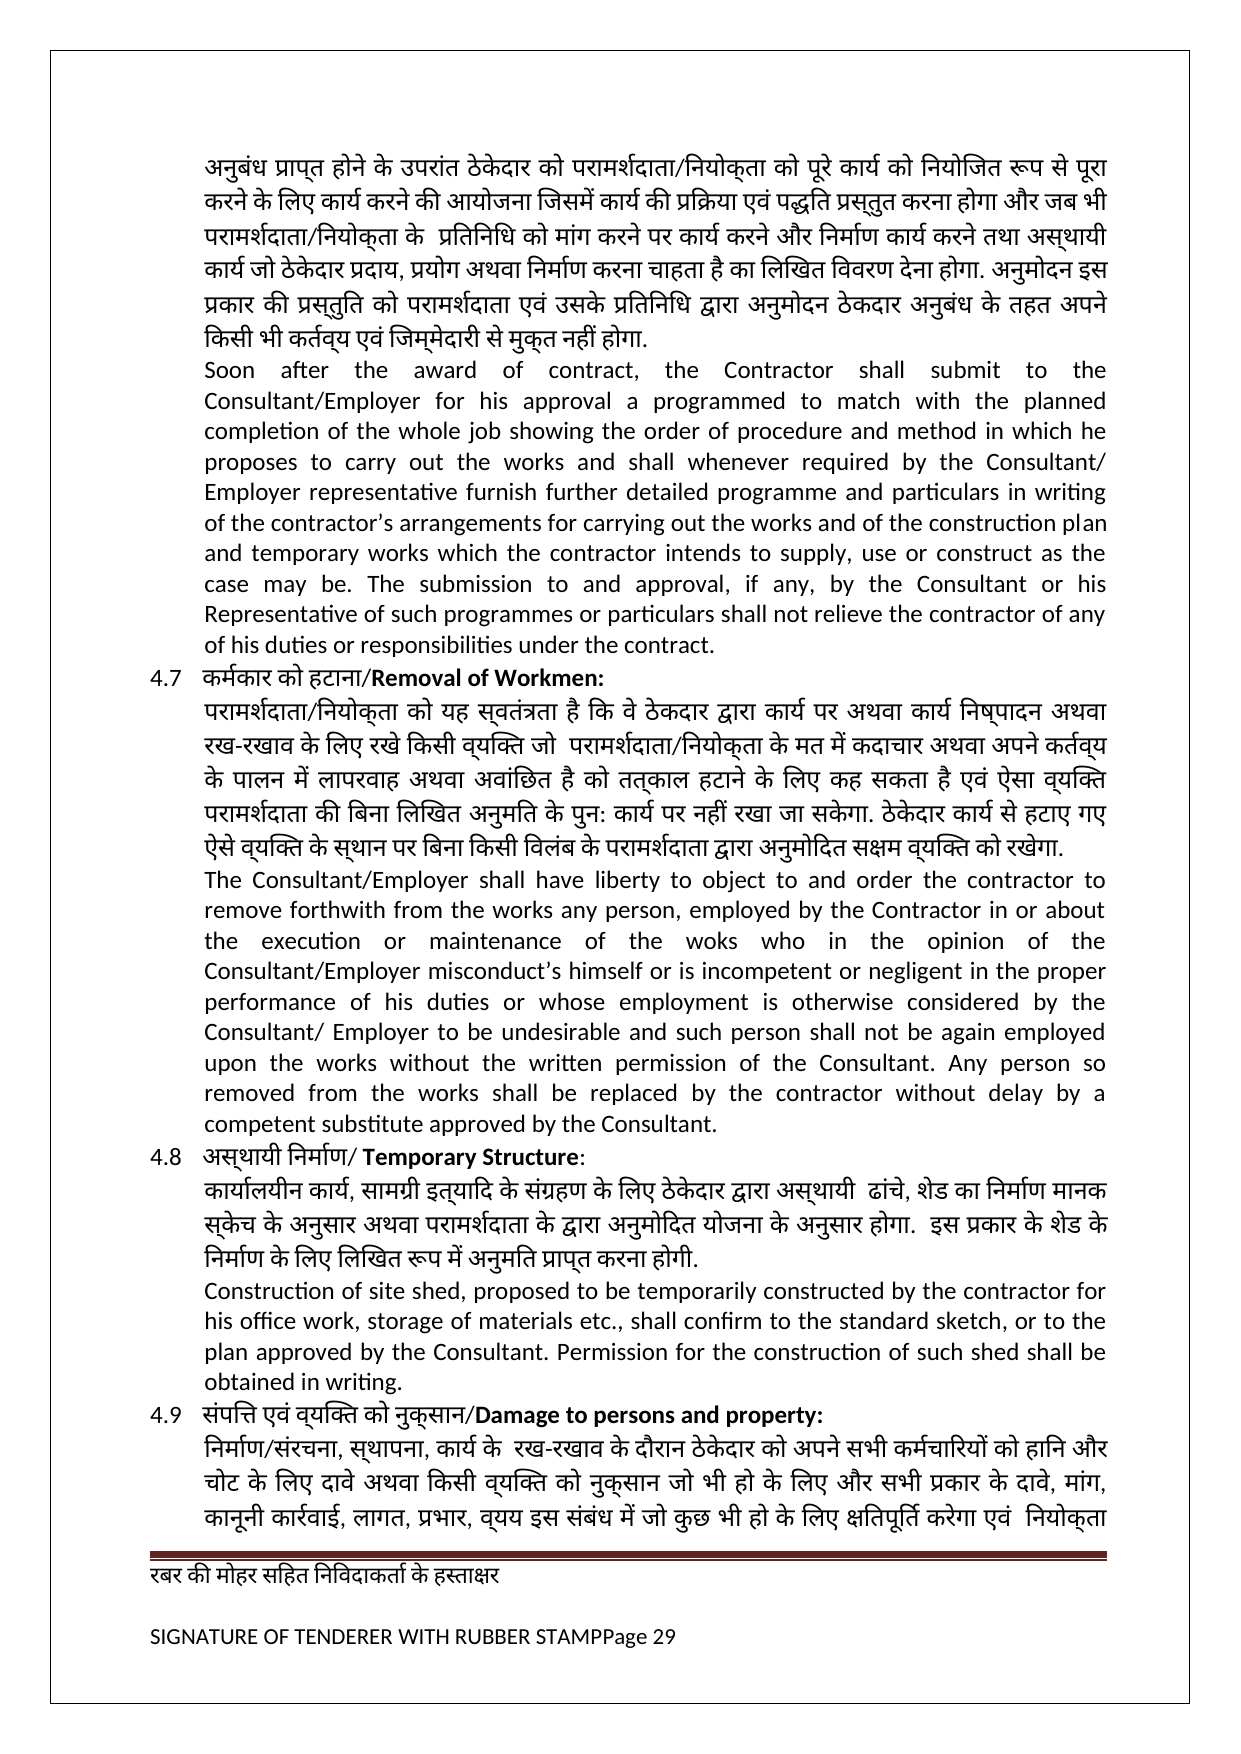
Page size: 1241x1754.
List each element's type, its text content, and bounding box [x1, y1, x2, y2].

text परामर्शदाता/नियोक्‍ता को यह स्‍वतंत्रता है कि वे ठेकदार द्वारा कार्य पर अथवा कार्य निष्‍पादन अथवा रख-रखाव के लिए रखे किसी व्‍यक्ति जो परामर्शदाता/नियोक्‍ता के मत में कदाचार अथवा अपने कर्तव्‍य के पालन में लापरवाह अथवा अवांछित है को तत्‍काल हटाने के लिए कह सकता है एवं ऐसा व्‍यक्ति परामर्शदाता की बिना लिखित अनुमति के पुन: कार्य पर नहीं रखा जा सकेगा. ठेकेदार कार्य से हटाए गए ऐसे व्‍यक्ति के स्‍थान पर बिना किसी विलंब के परामर्शदाता द्वारा अनुमोदित सक्षम व्‍यक्ति को रखेगा. [204, 694, 1107, 864]
text The Consultant/Employer shall have liberty to object to and order the contractor to remove forthwith from the works any person, employed by the Contractor in or about the execution or maintenance of the woks who in the opinion of the Consultant/Employer misconduct’s himself or is incompetent or negligent in the proper performance of his duties or whose employment is otherwise considered by the Consultant/ Employer to be undesirable and such person shall not be again employed upon the works without the written permission of the Consultant. Any person so removed from the works shall be replaced by the contractor without delay by a competent substitute approved by the Consultant. [204, 864, 1107, 1139]
text 4.7 कर्मकार को हटाना/Removal of Workmen: [150, 659, 1107, 694]
text Soon after the award of contract, the Contractor shall submit to the Consultant/Employer for his approval a programmed to match with the planned completion of the whole job showing the order of procedure and method in which he proposes to carry out the works and shall whenever required by the Consultant/ Employer representative furnish further detailed programme and particulars in writing of the contractor’s arrangements for carrying out the works and of the construction plan and temporary works which the contractor intends to supply, use or construct as the case may be. The submission to and approval, if any, by the Consultant or his Representative of such programmes or particulars shall not relieve the contractor of any of his duties or responsibilities under the contract. [204, 354, 1107, 659]
text 4.9 संपत्ति एवं व्‍यक्ति को नुक्‍सान/Damage to persons and property: [150, 1397, 1107, 1431]
text कार्यालयीन कार्य, सामग्री इत्‍यादि के संग्रहण के लिए ठेकेदार द्वारा अस्‍थायी ढांचे, शेड का निर्माण मानक स्‍केच के अनुसार अथवा परामर्शदाता के द्वारा अनुमोदित योजना के अनुसार होगा. इस प्रकार के शेड के निर्माण के लिए लिखित रूप में अनुमति प्राप्‍त करना होगी. [204, 1173, 1107, 1275]
text 4.8 अस्‍थायी निर्माण/ Temporary Structure: [150, 1139, 1107, 1173]
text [204, 1431, 1107, 1533]
text Construction of site shed, proposed to be temporarily constructed by the contractor for his office work, storage of materials etc., shall confirm to the standard sketch, or to the plan approved by the Consultant. Permission for the construction of such shed shall be obtained in writing. [204, 1275, 1107, 1397]
text अनुबंध प्राप्‍त होने के उपरांत ठेकेदार को परामर्शदाता/नियोक्‍ता को पूरे कार्य को नियोजित रूप से पूरा करने के लिए कार्य करने की आयोजना जिसमें कार्य की प्रक्रिया एवं पद्धति प्रस्‍तुत करना होगा और जब भी परामर्शदाता/नियोक्‍ता के प्रतिनिधि को मांग करने पर कार्य करने और निर्माण कार्य करने तथा अस्‍थायी कार्य जो ठेकेदार प्रदाय, प्रयोग अथवा निर्माण करना चाहता है का लिखित विवरण देना होगा. अनुमोदन इस प्रकार की प्रस्‍तुति को परामर्शदाता एवं उसके प्रतिनिधि द्वारा अनुमोदन ठेकदार अनुबंध के तहत अपने किसी भी कर्तव्‍य एवं जिम्‍मेदारी से मुक्‍त नहीं होगा. [204, 150, 1107, 354]
